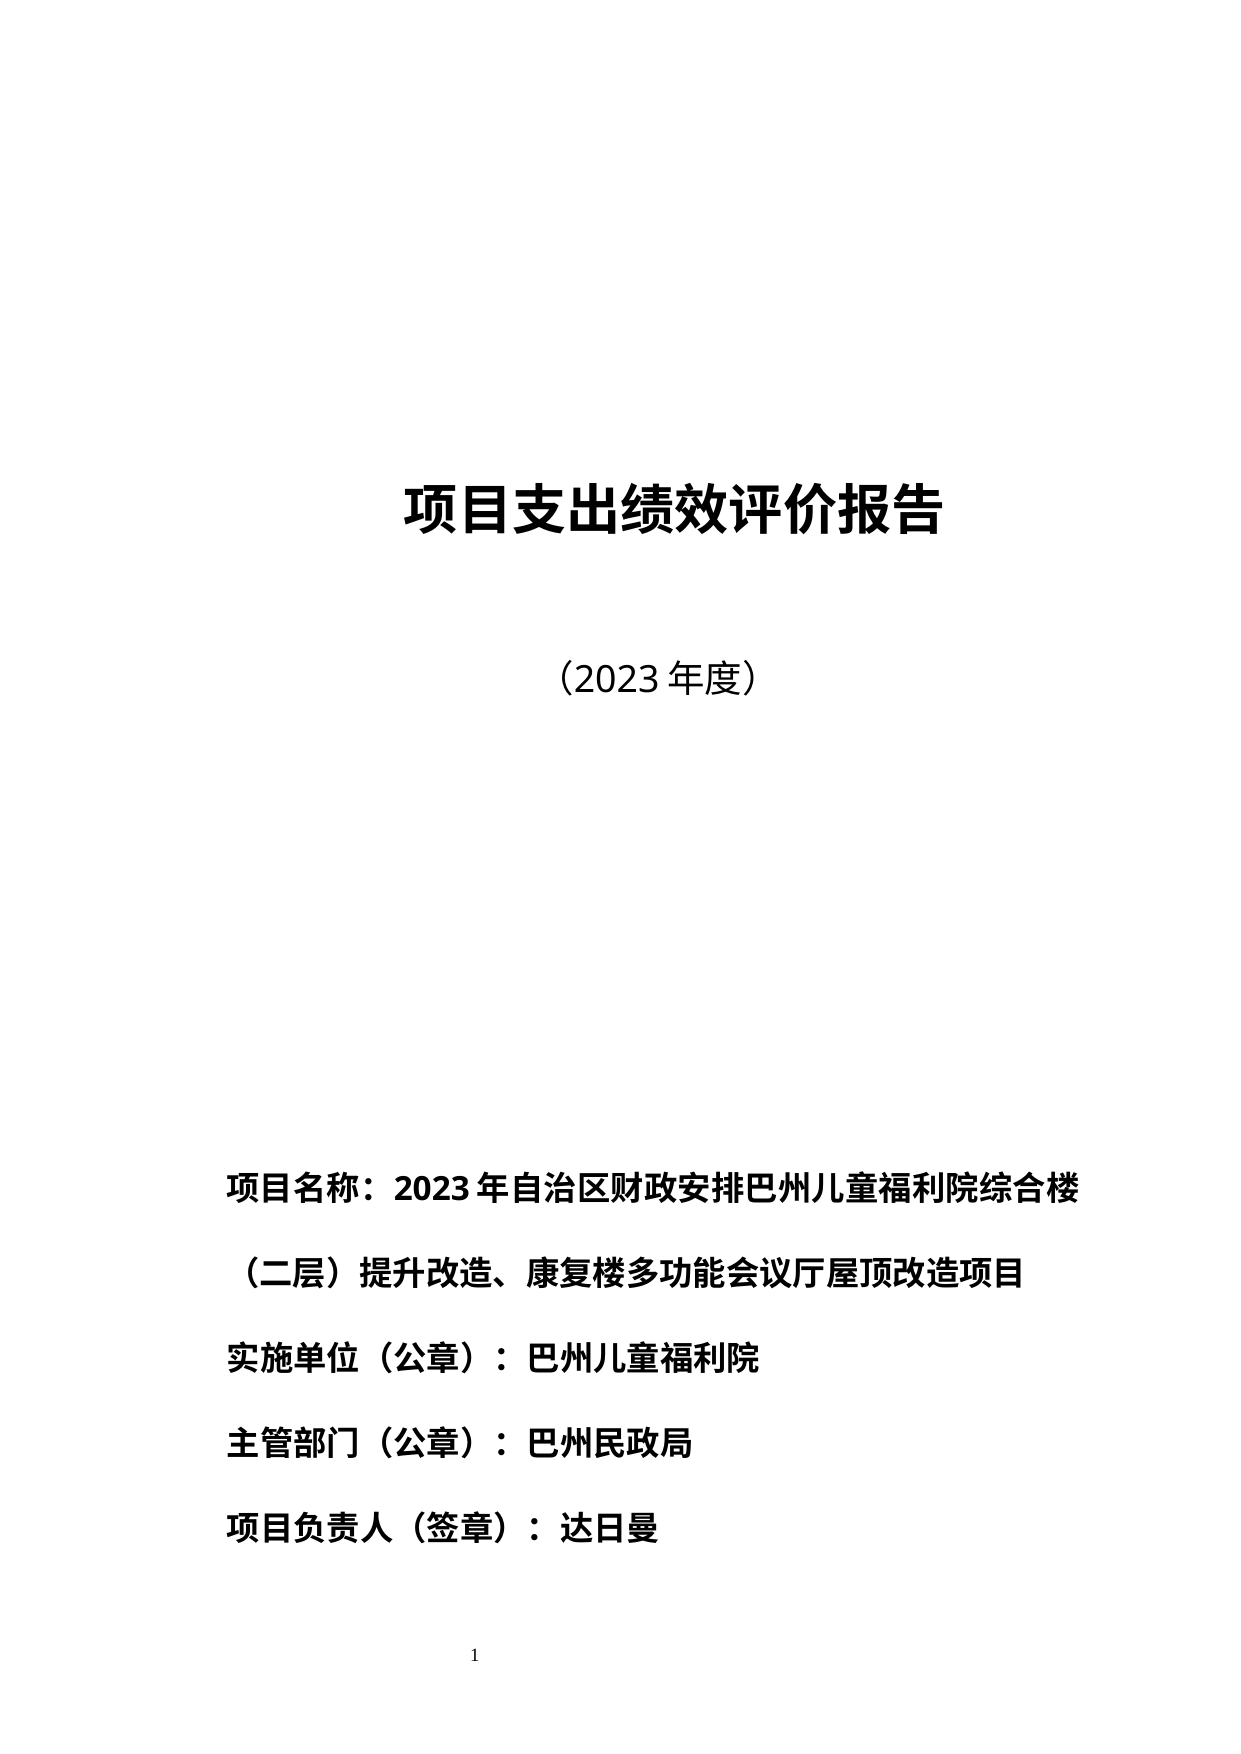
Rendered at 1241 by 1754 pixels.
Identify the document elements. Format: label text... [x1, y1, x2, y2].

text 项目名称：2023年自治区财政安排巴州儿童福利院综合楼（二层）提升改造、康复楼多功能会议厅屋顶改造项目 [226, 1144, 1081, 1314]
text （2023年度） [159, 634, 1081, 719]
text 项目支出绩效评价报告 [159, 464, 1081, 549]
text 主管部门（公章）：巴州民政局 [159, 1399, 1081, 1484]
text 实施单位（公章）：巴州儿童福利院 [159, 1314, 1081, 1399]
text 项目负责人（签章）：达日曼 [159, 1484, 1081, 1569]
